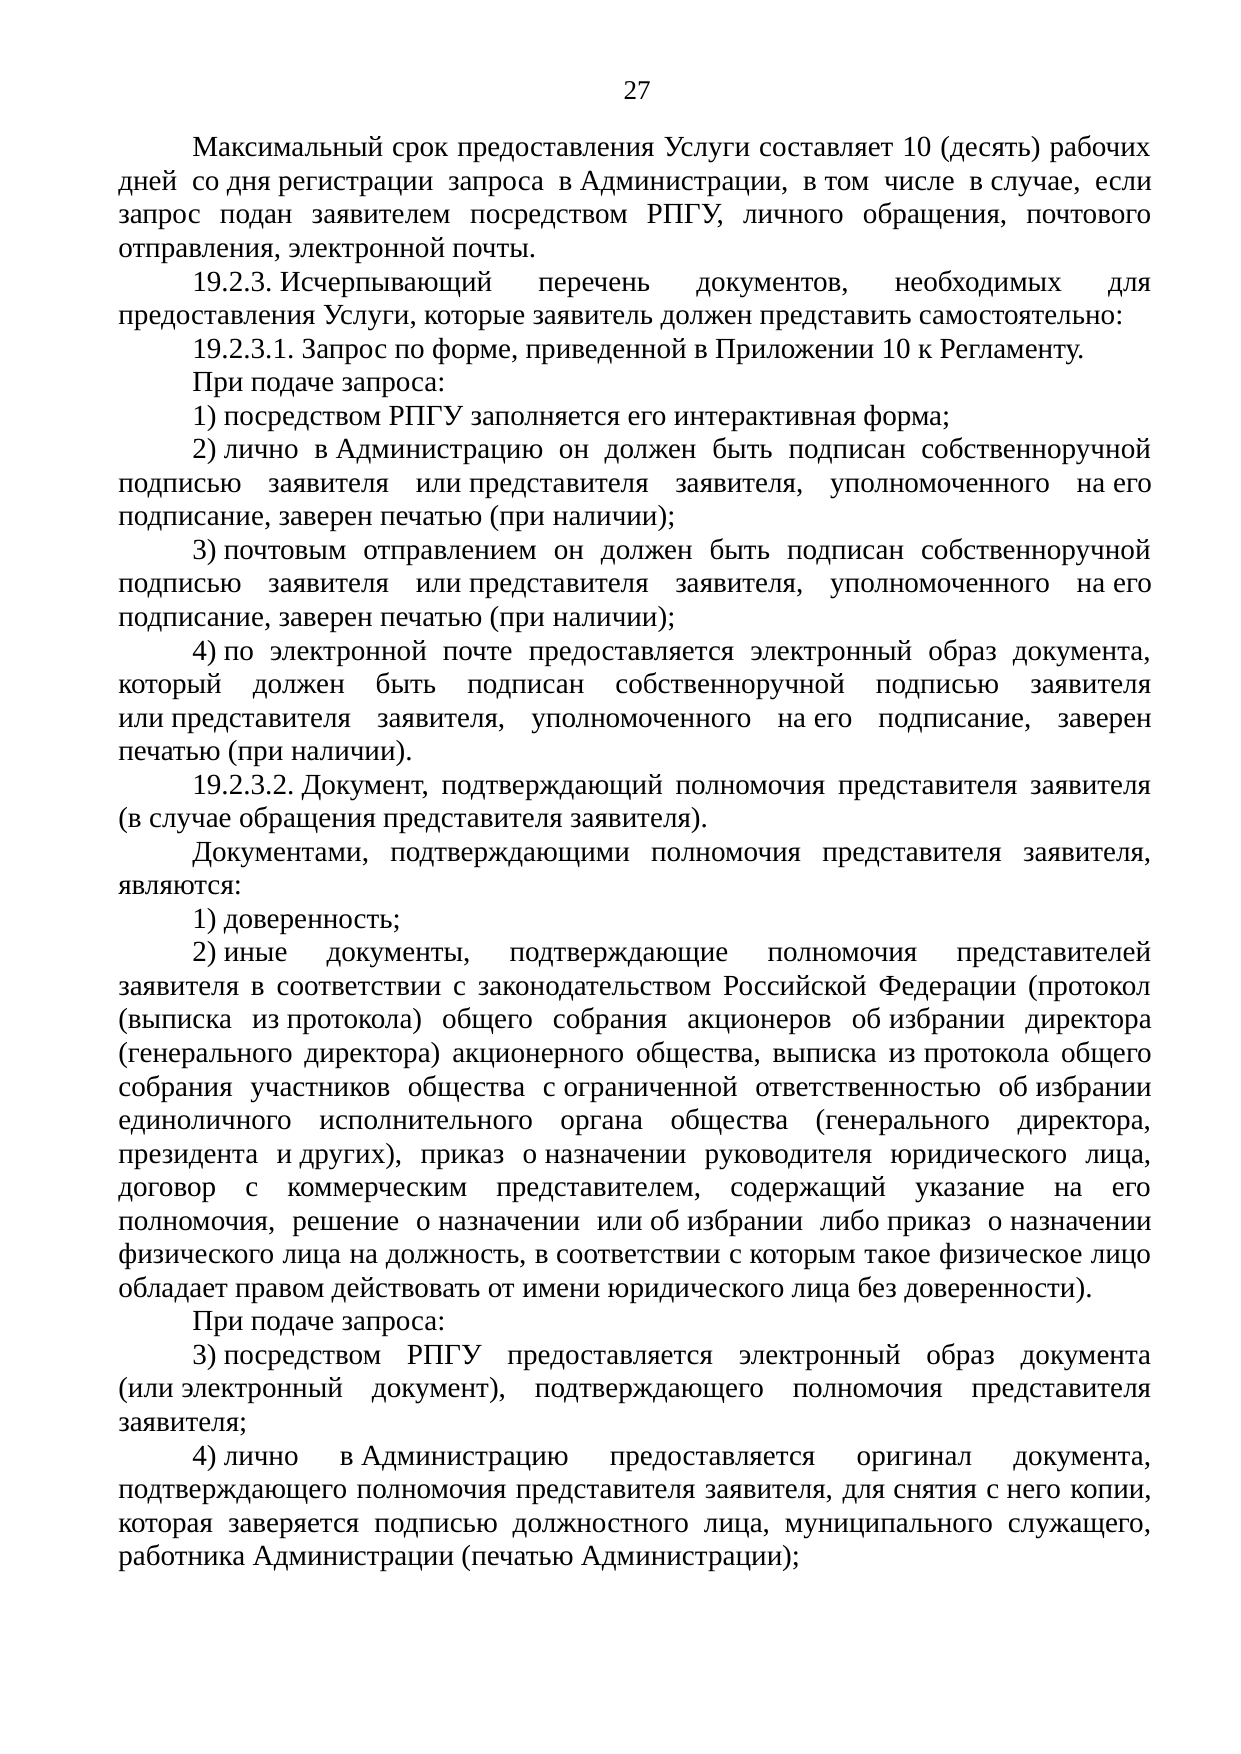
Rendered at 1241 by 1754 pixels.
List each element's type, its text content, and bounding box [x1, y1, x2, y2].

text При подаче запроса: [118, 1303, 1152, 1337]
text 4) по электронной почте предоставляется электронный образ документа, который должен быть подписан собственноручной подписью заявителя или представителя заявителя, уполномоченного на его подписание, заверен печатью (при наличии). [118, 633, 1152, 767]
text 2) лично в Администрацию он должен быть подписан собственноручной подписью заявителя или представителя заявителя, уполномоченного на его подписание, заверен печатью (при наличии); [118, 431, 1152, 532]
text 2) иные документы, подтверждающие полномочия представителей заявителя в соответствии с законодательством Российской Федерации (протокол (выписка из протокола) общего собрания акционеров об избрании директора (генерального директора) акционерного общества, выписка из протокола общего собрания участников общества с ограниченной ответственностью об избрании единоличного исполнительного органа общества (генерального директора, президента и других), приказ о назначении руководителя юридического лица, договор с коммерческим представителем, содержащий указание на его полномочия, решение о назначении или об избрании либо приказ о назначении физического лица на должность, в соответствии с которым такое физическое лицо обладает правом действовать от имени юридического лица без доверенности). [118, 934, 1152, 1303]
text Документами, подтверждающими полномочия представителя заявителя, являются: [118, 834, 1152, 901]
text 19.2.3.2. Документ, подтверждающий полномочия представителя заявителя (в случае обращения представителя заявителя). [118, 767, 1152, 834]
text 19.2.3. Исчерпывающий перечень документов, необходимых для предоставления Услуги, которые заявитель должен представить самостоятельно: [118, 264, 1152, 331]
text 3) почтовым отправлением он должен быть подписан собственноручной подписью заявителя или представителя заявителя, уполномоченного на его подписание, заверен печатью (при наличии); [118, 532, 1152, 633]
text Максимальный срок предоставления Услуги составляет 10 (десять) рабочих дней со дня регистрации запроса в Администрации, в том числе в случае, если запрос подан заявителем посредством РПГУ, личного обращения, почтового отправления, электронной почты. [118, 129, 1152, 264]
text 19.2.3.1. Запрос по форме, приведенной в Приложении 10 к Регламенту. [118, 331, 1152, 364]
text 4) лично в Администрацию предоставляется оригинал документа, подтверждающего полномочия представителя заявителя, для снятия с него копии, которая заверяется подписью должностного лица, муниципального служащего, работника Администрации (печатью Администрации); [118, 1438, 1152, 1572]
text 1) доверенность; [118, 901, 1152, 934]
text 1) посредством РПГУ заполняется его интерактивная форма; [118, 398, 1152, 431]
text При подаче запроса: [118, 364, 1152, 398]
text 3) посредством РПГУ предоставляется электронный образ документа (или электронный документ), подтверждающего полномочия представителя заявителя; [118, 1337, 1152, 1438]
